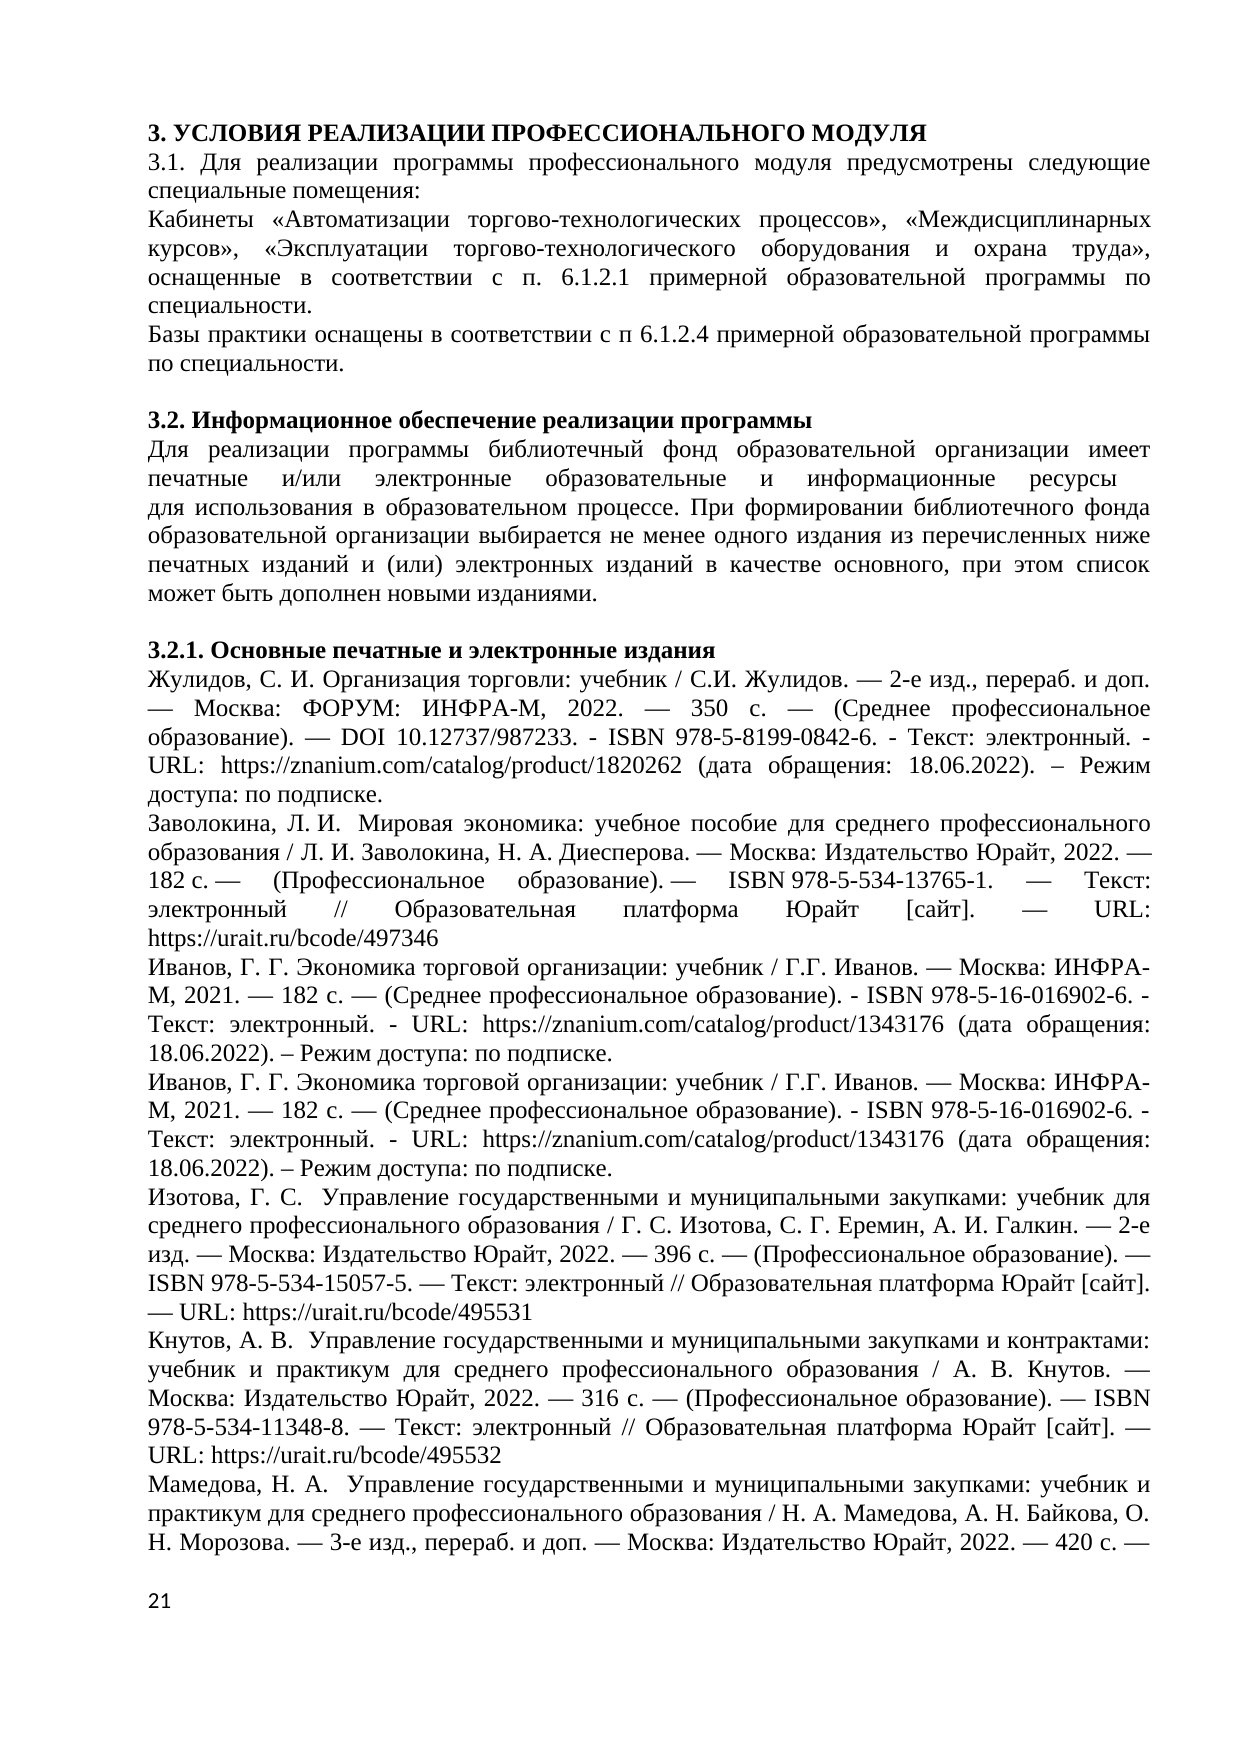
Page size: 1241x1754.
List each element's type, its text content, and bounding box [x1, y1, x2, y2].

text 3.2.1. Основные печатные и электронные издания [148, 636, 1152, 664]
text Иванов, Г. Г. Экономика торговой организации: учебник / Г.Г. Иванов. — Москва: ИНФРА-М, 2021. — 182 с. — (Среднее профессиональное образование). - ISBN 978-5-16-016902-6. - Текст: электронный. - URL: https://znanium.com/catalog/product/1343176 (дата обращения: 18.06.2022). – Режим доступа: по подписке. [148, 952, 1152, 1067]
text Кнутов, А. В. Управление государственными и муниципальными закупками и контрактами: учебник и практикум для среднего профессионального образования / А. В. Кнутов. — Москва: Издательство Юрайт, 2022. — 316 с. — (Профессиональное образование). — ISBN 978-5-534-11348-8. — Текст: электронный // Образовательная платформа Юрайт [сайт]. — URL: https://urait.ru/bcode/495532 [148, 1326, 1152, 1469]
text 3.2. Информационное обеспечение реализации программы [148, 406, 1152, 434]
text Для реализации программы библиотечный фонд образовательной организации имеет печатные и/или электронные образовательные и информационные ресурсы для использования в образовательном процессе. При формировании библиотечного фонда образовательной организации выбирается не менее одного издания из перечисленных ниже печатных изданий и (или) электронных изданий в качестве основного, при этом список может быть дополнен новыми изданиями. [148, 434, 1152, 607]
text Жулидов, С. И. Организация торговли: учебник / С.И. Жулидов. — 2-е изд., перераб. и доп. — Москва: ФОРУМ: ИНФРА-М, 2022. — 350 с. — (Среднее профессиональное образование). — DOI 10.12737/987233. - ISBN 978-5-8199-0842-6. - Текст: электронный. - URL: https://znanium.com/catalog/product/1820262 (дата обращения: 18.06.2022). – Режим доступа: по подписке. [148, 664, 1152, 808]
text Иванов, Г. Г. Экономика торговой организации: учебник / Г.Г. Иванов. — Москва: ИНФРА-М, 2021. — 182 с. — (Среднее профессиональное образование). - ISBN 978-5-16-016902-6. - Текст: электронный. - URL: https://znanium.com/catalog/product/1343176 (дата обращения: 18.06.2022). – Режим доступа: по подписке. [148, 1067, 1152, 1182]
text Изотова, Г. С. Управление государственными и муниципальными закупками: учебник для среднего профессионального образования / Г. С. Изотова, С. Г. Еремин, А. И. Галкин. — 2-е изд. — Москва: Издательство Юрайт, 2022. — 396 с. — (Профессиональное образование). — ISBN 978-5-534-15057-5. — Текст: электронный // Образовательная платформа Юрайт [сайт]. — URL: https://urait.ru/bcode/495531 [148, 1182, 1152, 1326]
text Базы практики оснащены в соответствии с п 6.1.2.4 примерной образовательной программы по специальности. [148, 319, 1152, 377]
text 3.1. Для реализации программы профессионального модуля предусмотрены следующие специальные помещения: [148, 147, 1152, 204]
text Заволокина, Л. И. Мировая экономика: учебное пособие для среднего профессионального образования / Л. И. Заволокина, Н. А. Диесперова. — Москва: Издательство Юрайт, 2022. — 182 с. — (Профессиональное образование). — ISBN 978-5-534-13765-1. — Текст: электронный // Образовательная платформа Юрайт [сайт]. — URL: https://urait.ru/bcode/497346 [148, 808, 1152, 952]
text 3. УСЛОВИЯ РЕАЛИЗАЦИИ ПРОФЕССИОНАЛЬНОГО МОДУЛЯ [148, 118, 1152, 147]
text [148, 1469, 1152, 1556]
text Кабинеты «Автоматизации торгово-технологических процессов», «Междисциплинарных курсов», «Эксплуатации торгово-технологического оборудования и охрана труда», оснащенные в соответствии с п. 6.1.2.1 примерной образовательной программы по специальности. [148, 204, 1152, 319]
